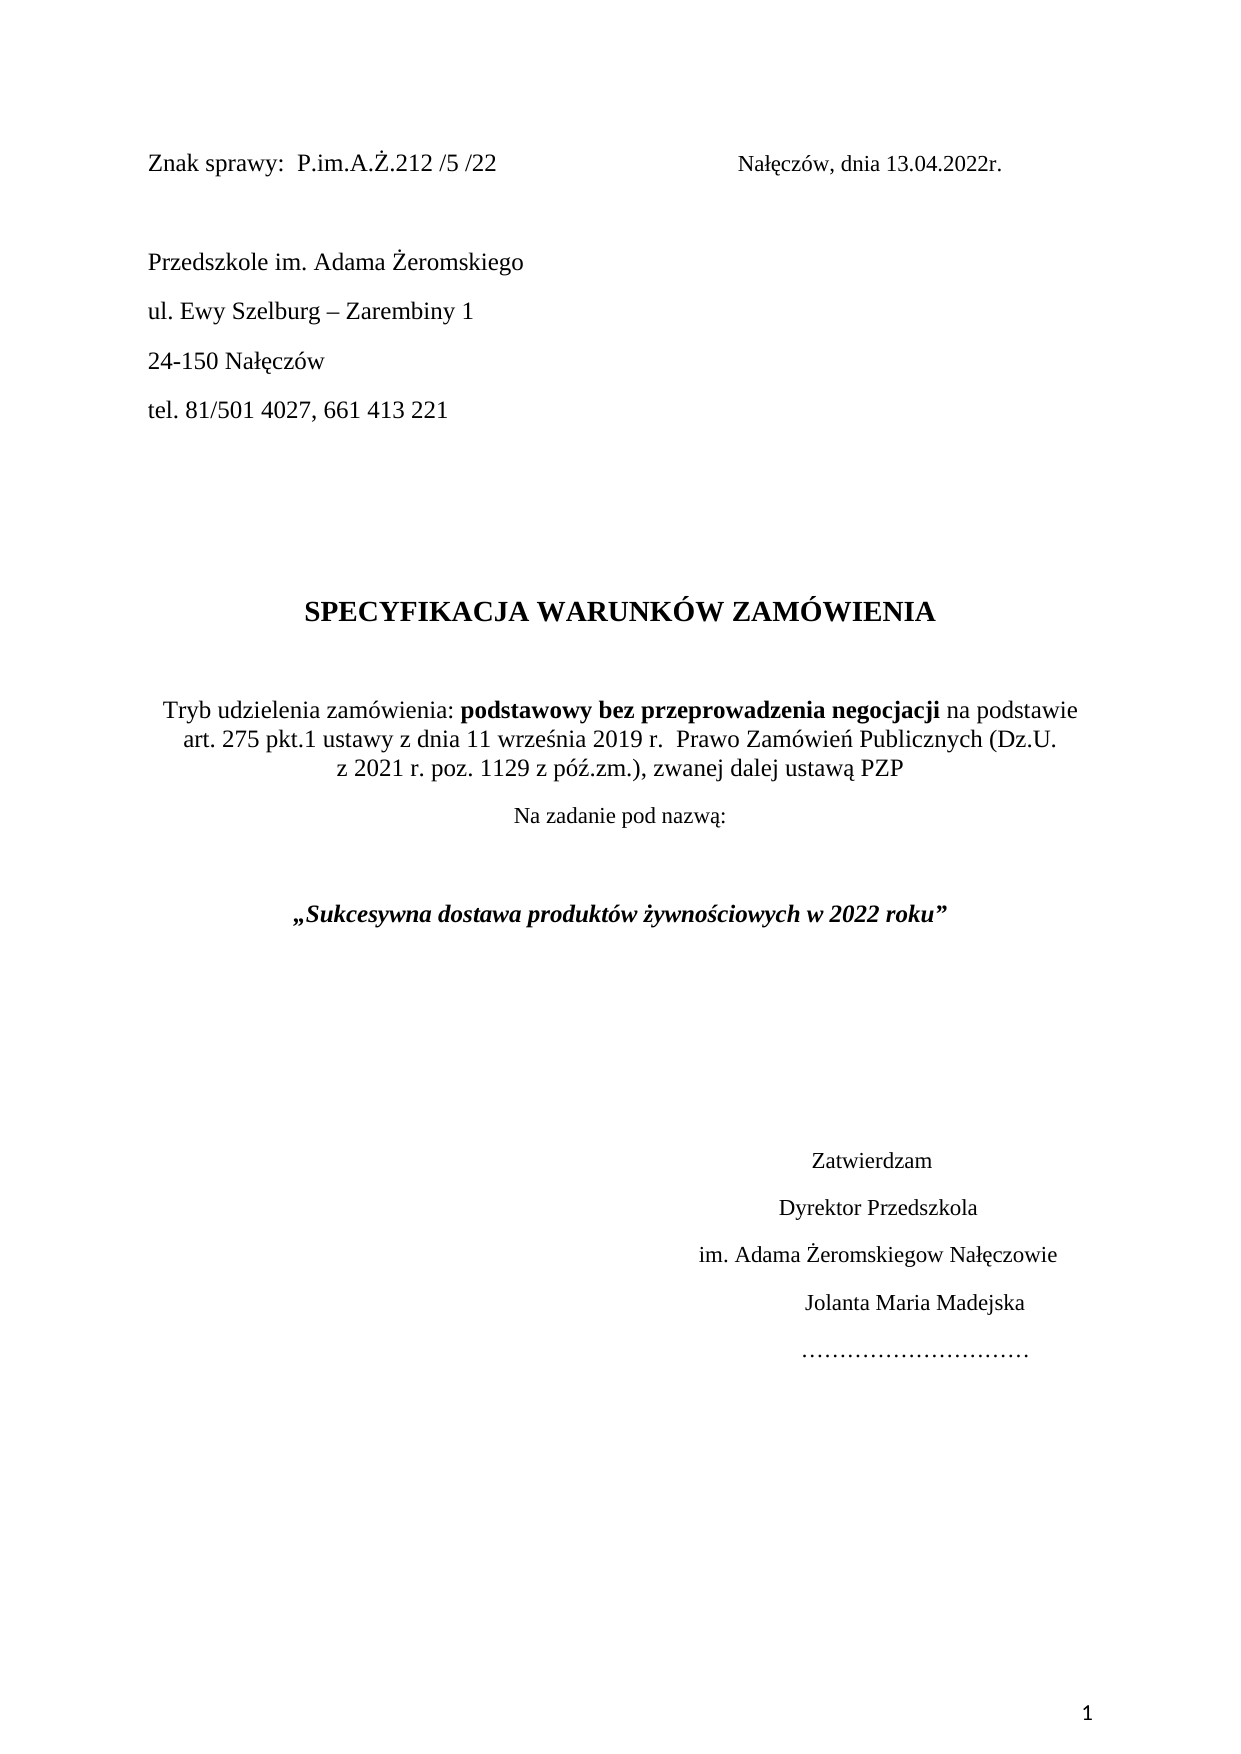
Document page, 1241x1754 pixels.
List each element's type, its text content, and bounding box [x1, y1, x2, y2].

text Dyrektor Przedszkola [664, 1194, 1093, 1221]
text im. Adama Żeromskiegow Nałęczowie [664, 1242, 1093, 1268]
text ul. Ewy Szelburg – Zarembiny 1 [148, 296, 1093, 325]
text Zatwierdzam [738, 1147, 1093, 1173]
text Na zadanie pod nazwą: [148, 802, 1093, 829]
text SPECYFIKACJA WARUNKÓW ZAMÓWIENIA [148, 594, 1093, 627]
text ………………………… [664, 1336, 1093, 1362]
text Przedszkole im. Adama Żeromskiego [148, 247, 1093, 276]
text „Sukcesywna dostawa produktów żywnościowych w 2022 roku” [148, 899, 1093, 928]
text Znak sprawy: P.im.A.Ż.212 /5 /22 Nałęczów, dnia 13.04.2022r. [148, 148, 1093, 176]
text tel. 81/501 4027, 661 413 221 [148, 396, 1093, 424]
text 24-150 Nałęczów [148, 346, 1093, 375]
text Tryb udzielenia zamówienia: podstawowy bez przeprowadzenia negocjacji na podstawie art. 275 pkt.1 ustawy z dnia 11 września 2019 r. Prawo Zamówień Publicznych (Dz.U. z 2021 r. poz. 1129 z póź.zm.), zwanej dalej ustawą PZP [148, 695, 1093, 782]
text Jolanta Maria Madejska [664, 1289, 1093, 1315]
